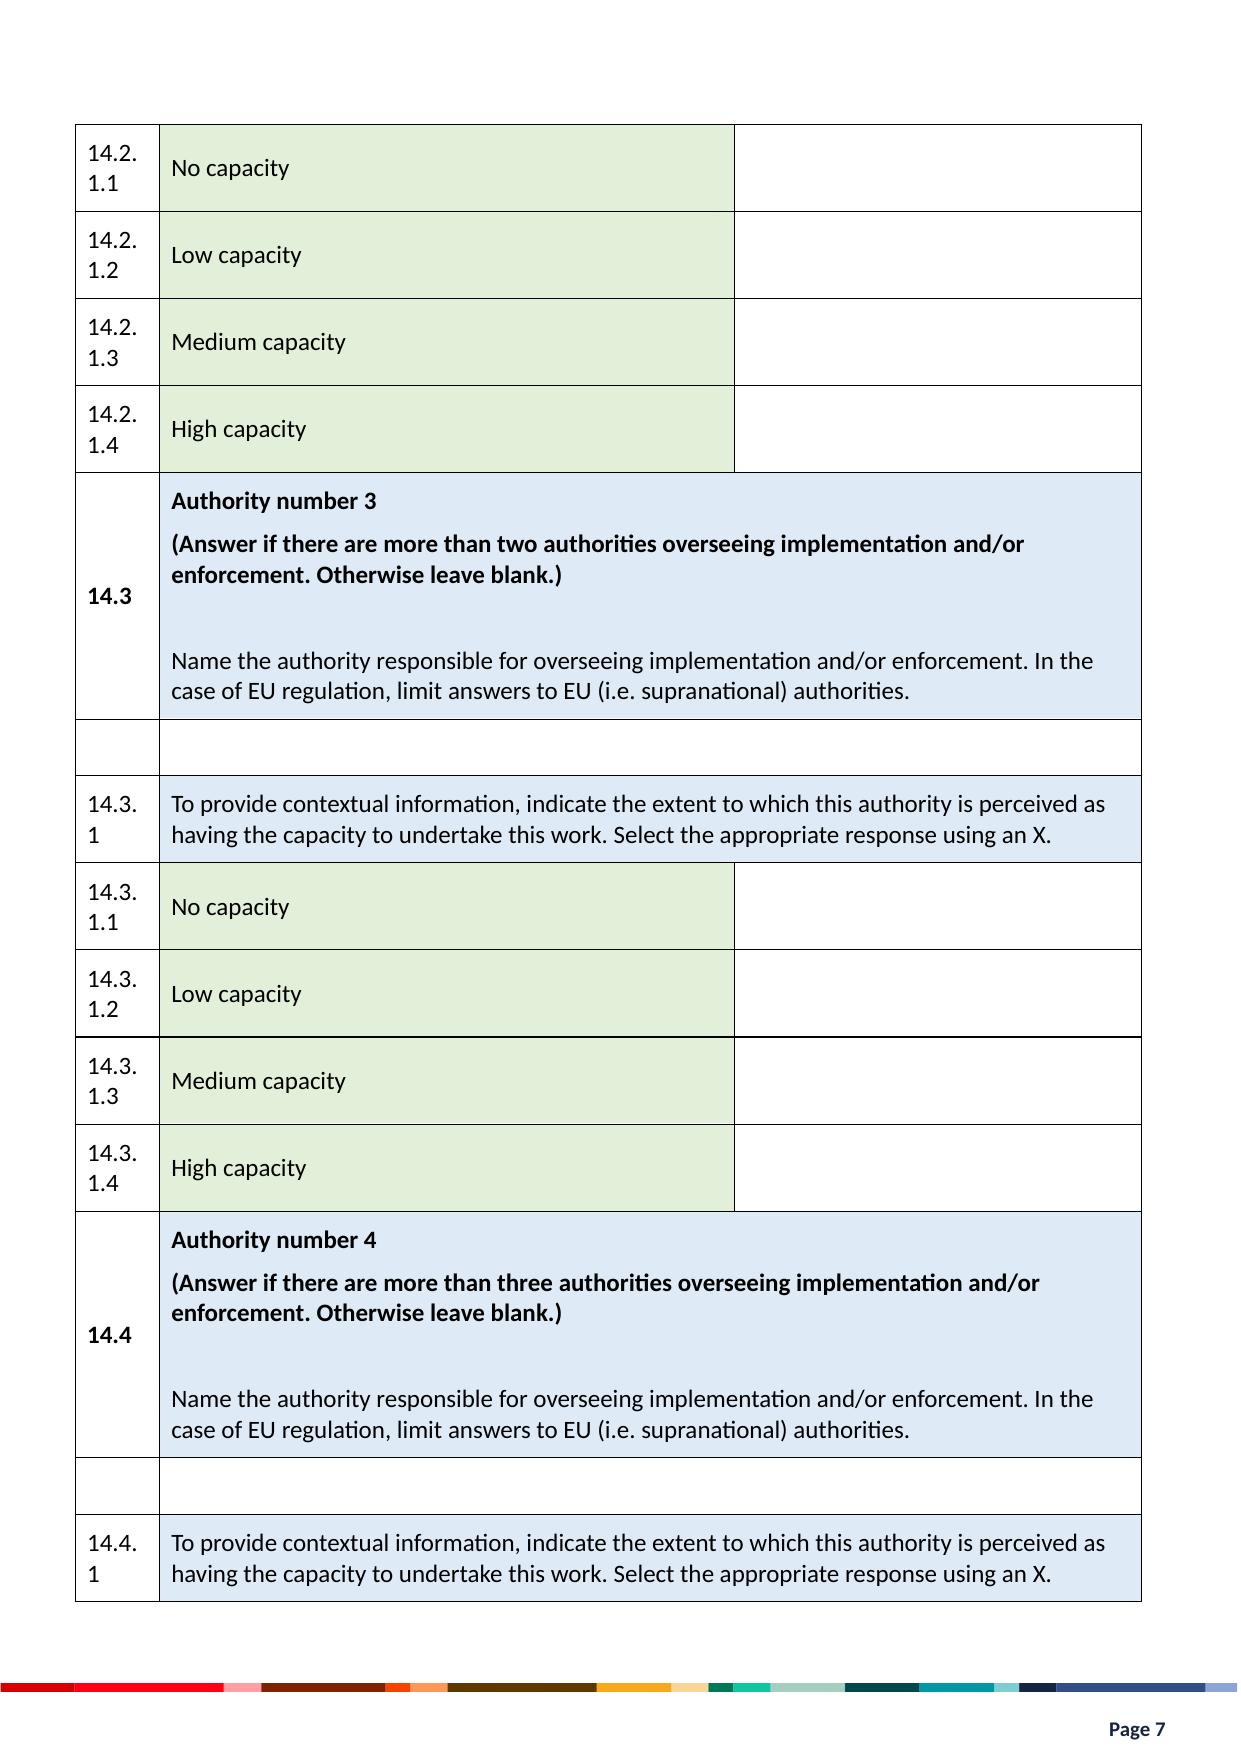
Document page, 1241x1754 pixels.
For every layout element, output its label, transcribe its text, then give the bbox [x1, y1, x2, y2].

table_cell 14.4.1 [76, 1515, 159, 1601]
table_cell 14.2.1.4 [76, 386, 159, 472]
table_cell [735, 1038, 1141, 1123]
table_cell High capacity [160, 386, 734, 472]
table_cell [735, 386, 1141, 472]
table_cell Low capacity [160, 212, 734, 298]
table_cell [160, 720, 1141, 775]
table_cell [735, 299, 1141, 385]
table_cell 14.3.1.4 [76, 1125, 159, 1211]
table_cell 14.2.1.3 [76, 299, 159, 385]
table_cell [76, 1458, 159, 1514]
table_cell 14.3 [76, 473, 159, 718]
table_cell 14.2.1.2 [76, 212, 159, 298]
table_cell 14.3.1.3 [76, 1038, 159, 1123]
table_cell 14.2.1.1 [76, 125, 159, 211]
table_cell [735, 125, 1141, 211]
table_cell 14.3.1.2 [76, 950, 159, 1036]
table_cell Medium capacity [160, 299, 734, 385]
table_cell [735, 1125, 1141, 1211]
table_cell To provide contextual information, indicate the extent to which this authority is perceived as having the capacity to undertake this work. Select the appropriate response using an X. [160, 776, 1141, 862]
table_cell [76, 720, 159, 775]
table_cell [735, 863, 1141, 949]
table_cell 14.3.1 [76, 776, 159, 862]
table_cell Medium capacity [160, 1038, 734, 1123]
table_cell High capacity [160, 1125, 734, 1211]
table_cell Authority number 3 (Answer if there are more than two authorities overseeing implementation and/or enforcement. Otherwise leave blank.) Name the authority responsible for overseeing implementation and/or enforcement. In the case of EU regulation, limit answers to EU (i.e. supranational) authorities. [160, 473, 1141, 718]
table_cell To provide contextual information, indicate the extent to which this authority is perceived as having the capacity to undertake this work. Select the appropriate response using an X. [160, 1515, 1141, 1601]
table_cell [735, 212, 1141, 298]
table_cell Low capacity [160, 950, 734, 1036]
table_cell [735, 950, 1141, 1036]
table_cell No capacity [160, 863, 734, 949]
picture [0, 1683, 1236, 1692]
table_cell 14.4 [76, 1212, 159, 1457]
table_cell Authority number 4 (Answer if there are more than three authorities overseeing implementation and/or enforcement. Otherwise leave blank.) Name the authority responsible for overseeing implementation and/or enforcement. In the case of EU regulation, limit answers to EU (i.e. supranational) authorities. [160, 1212, 1141, 1457]
table_cell No capacity [160, 125, 734, 211]
table_cell [160, 1458, 1141, 1514]
table_cell 14.3.1.1 [76, 863, 159, 949]
